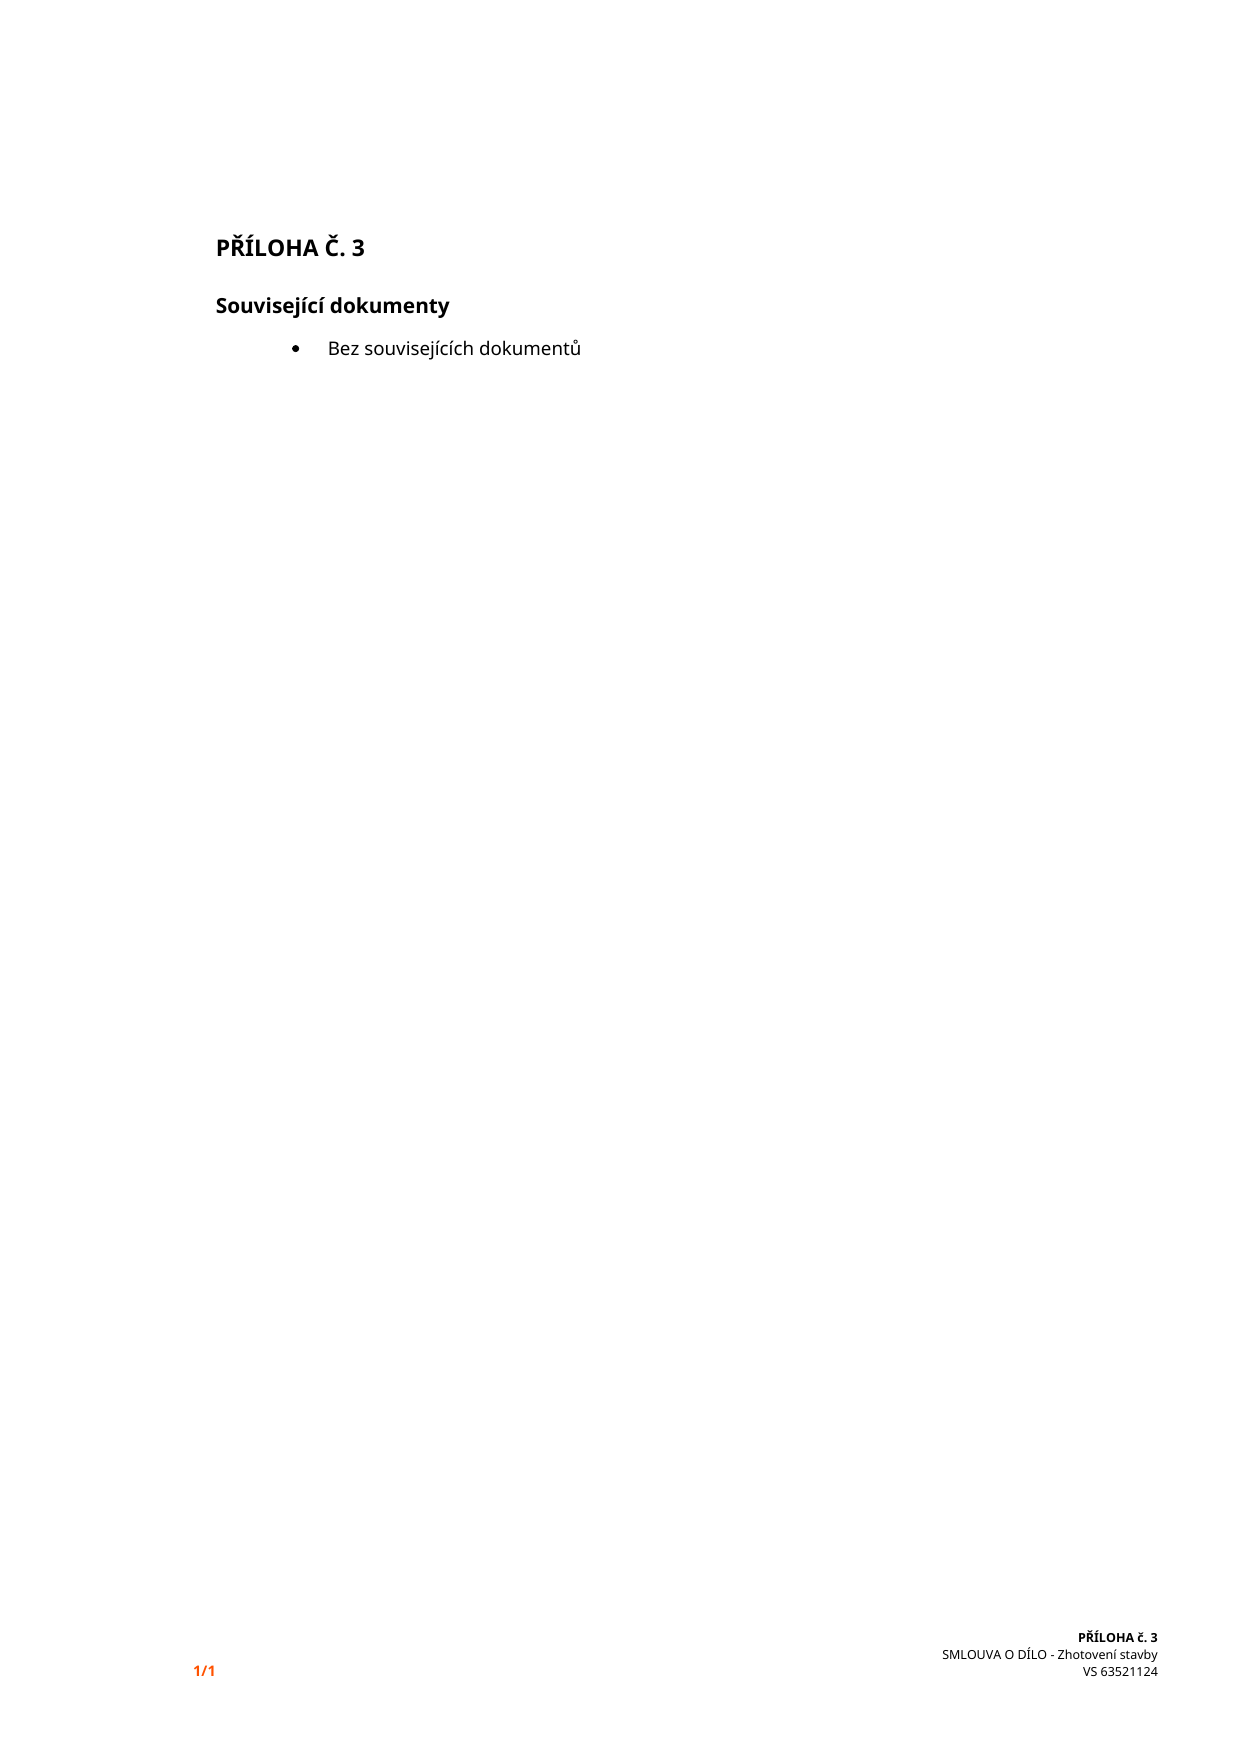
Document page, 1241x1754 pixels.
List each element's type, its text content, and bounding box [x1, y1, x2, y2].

text Související dokumenty [216, 291, 1093, 320]
text Bez souvisejících dokumentů [292, 335, 1093, 361]
text Příloha č. 3 [216, 232, 1093, 263]
